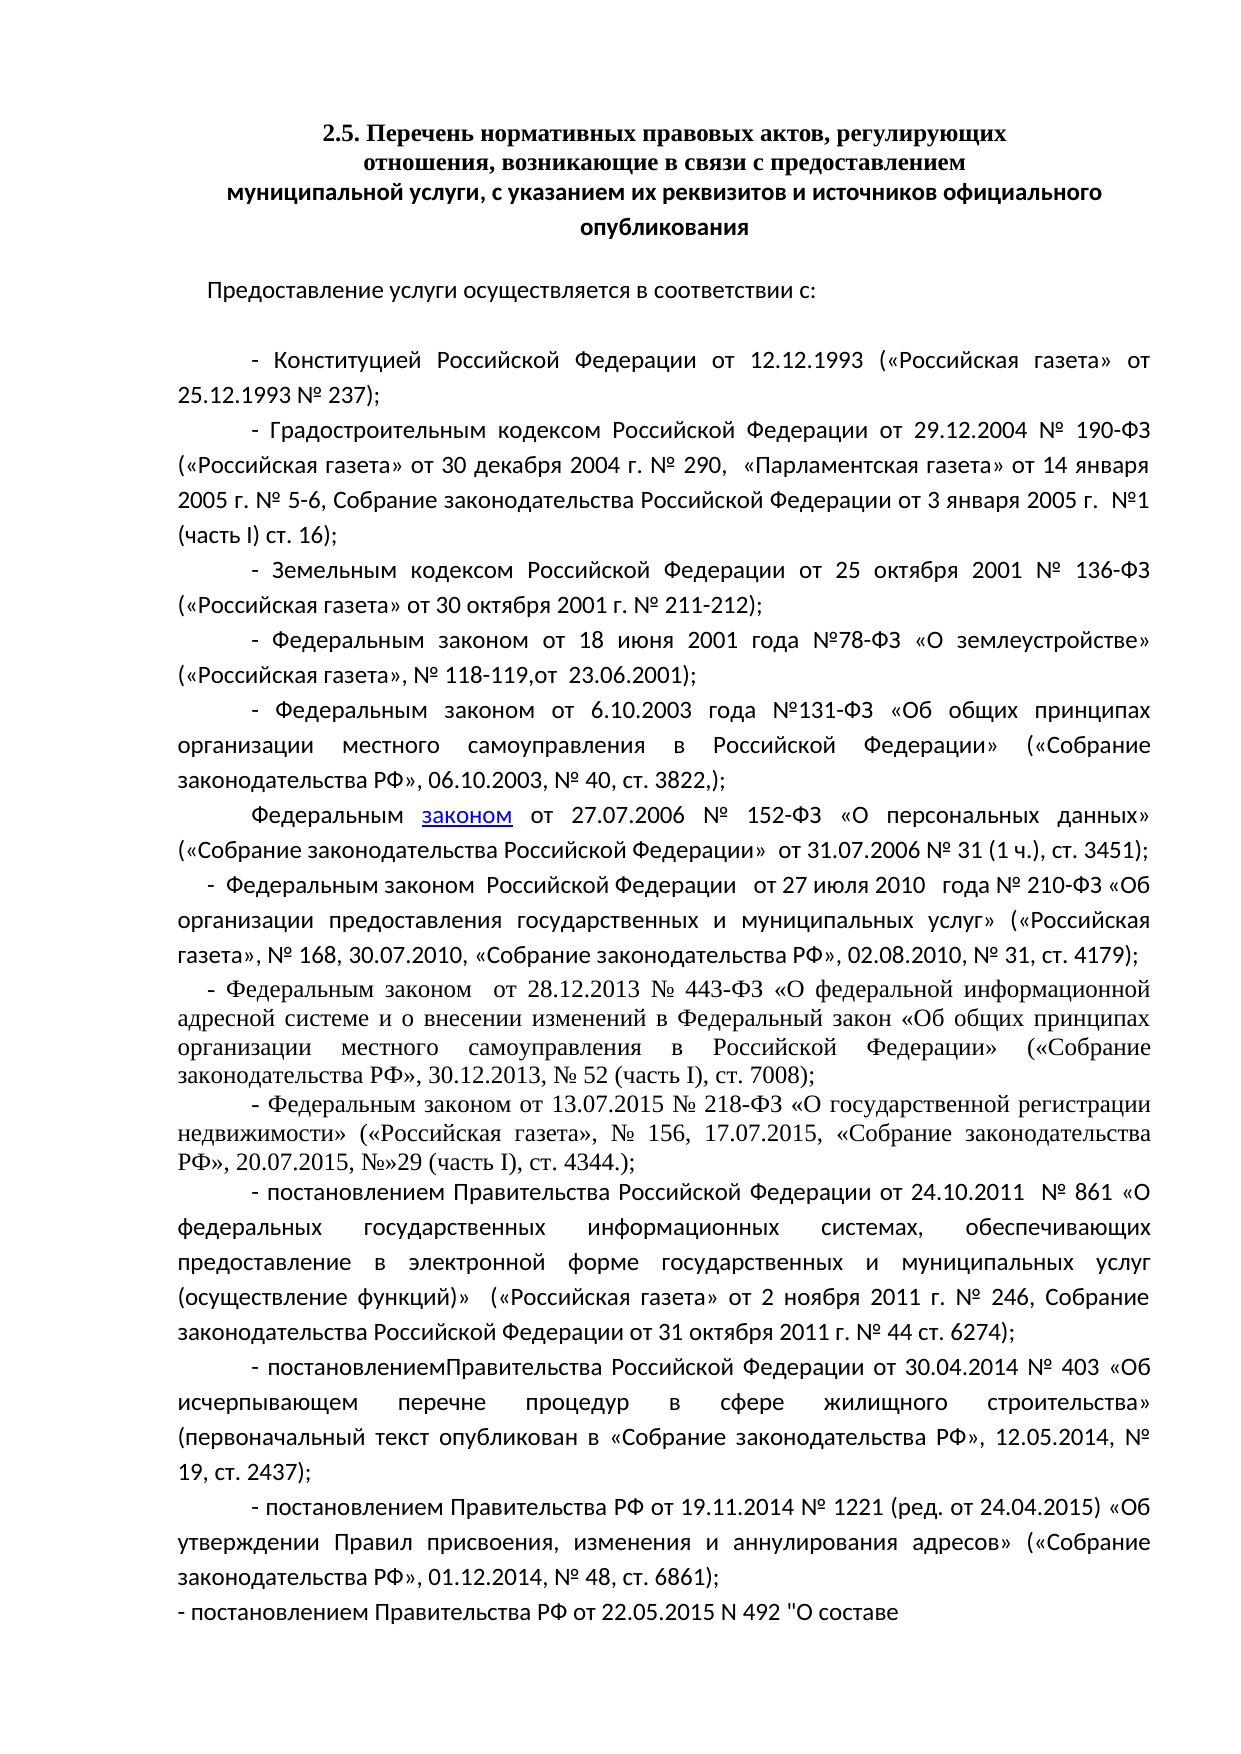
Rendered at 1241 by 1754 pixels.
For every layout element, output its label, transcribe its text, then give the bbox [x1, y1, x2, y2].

text - постановлениемПравительства Российской Федерации от 30.04.2014 № 403 «Об исчерпывающем перечне процедур в сфере жилищного строительства» (первоначальный текст опубликован в «Собрание законодательства РФ», 12.05.2014, № 19, ст. 2437); [177, 1351, 1152, 1486]
text муниципальной услуги, с указанием их реквизитов и источников официального опубликования [177, 176, 1152, 241]
text Федеральным законом от 27.07.2006 № 152-ФЗ «О персональных данных» («Собрание законодательства Российской Федерации» от 31.07.2006 № 31 (1 ч.), ст. 3451); [177, 799, 1152, 865]
text 2.5. Перечень нормативных правовых актов, регулирующих [177, 118, 1152, 147]
text - Федеральным законом от 6.10.2003 года №131-ФЗ «Об общих принципах организации местного самоуправления в Российской Федерации» («Собрание законодательства РФ», 06.10.2003, № 40, ст. 3822,); [177, 694, 1152, 795]
text - постановлением Правительства РФ от 19.11.2014 № 1221 (ред. от 24.04.2015) «Об утверждении Правил присвоения, изменения и аннулирования адресов» («Собрание законодательства РФ», 01.12.2014, № 48, ст. 6861); [177, 1491, 1152, 1591]
text - Федеральным законом от 18 июня 2001 года №78-ФЗ «О землеустройстве» («Российская газета», № 118-119,от 23.06.2001); [177, 624, 1152, 690]
text Предоставление услуги осуществляется в соответствии с: [177, 274, 1152, 305]
text - Земельным кодексом Российской Федерации от 25 октября 2001 № 136-ФЗ («Российская газета» от 30 октября . № 211-212); [177, 554, 1152, 620]
text - Федеральным законом от 28.12.2013 № 443-ФЗ «О федеральной информационной адресной системе и о внесении изменений в Федеральный закон «Об общих принципах организации местного самоуправления в Российской Федерации» («Собрание законодательства РФ», 30.12.2013, № 52 (часть I), ст. 7008); [177, 974, 1152, 1089]
text - Федеральным законом от 13.07.2015 № 218-ФЗ «О государственной регистрации недвижимости» («Российская газета», № 156, 17.07.2015, «Собрание законодательства РФ», 20.07.2015, №»29 (часть I), ст. 4344.); [177, 1089, 1152, 1176]
text - Конституцией Российской Федерации от 12.12.1993 («Российская газета» от 25.12.1993 № 237); [177, 344, 1152, 410]
text - Градостроительным кодексом Российской Федерации от 29.12.2004 № 190-ФЗ («Российская газета» от 30 декабря . № 290, «Парламентская газета» от 14 января . № 5-6, Собрание законодательства Российской Федерации от 3 января . №1 (часть I) ст. 16); [177, 414, 1152, 550]
text - постановлением Правительства РФ от 22.05.2015 N 492 "О составе [177, 1596, 1152, 1626]
text отношения, возникающие в связи с предоставлением [177, 147, 1152, 176]
text - Федеральным законом Российской Федерации от 27 июля 2010 года № 210-ФЗ «Об организации предоставления государственных и муниципальных услуг» («Российская газета», № 168, 30.07.2010, «Собрание законодательства РФ», 02.08.2010, № 31, ст. 4179); [177, 869, 1152, 970]
text - постановлением Правительства Российской Федерации от 24.10.2011 № 861 «О федеральных государственных информационных системах, обеспечивающих предоставление в электронной форме государственных и муниципальных услуг (осуществление функций)» («Российская газета» от 2 ноября . № 246, Собрание законодательства Российской Федерации от 31 октября . № 44 ст. 6274); [177, 1176, 1152, 1346]
